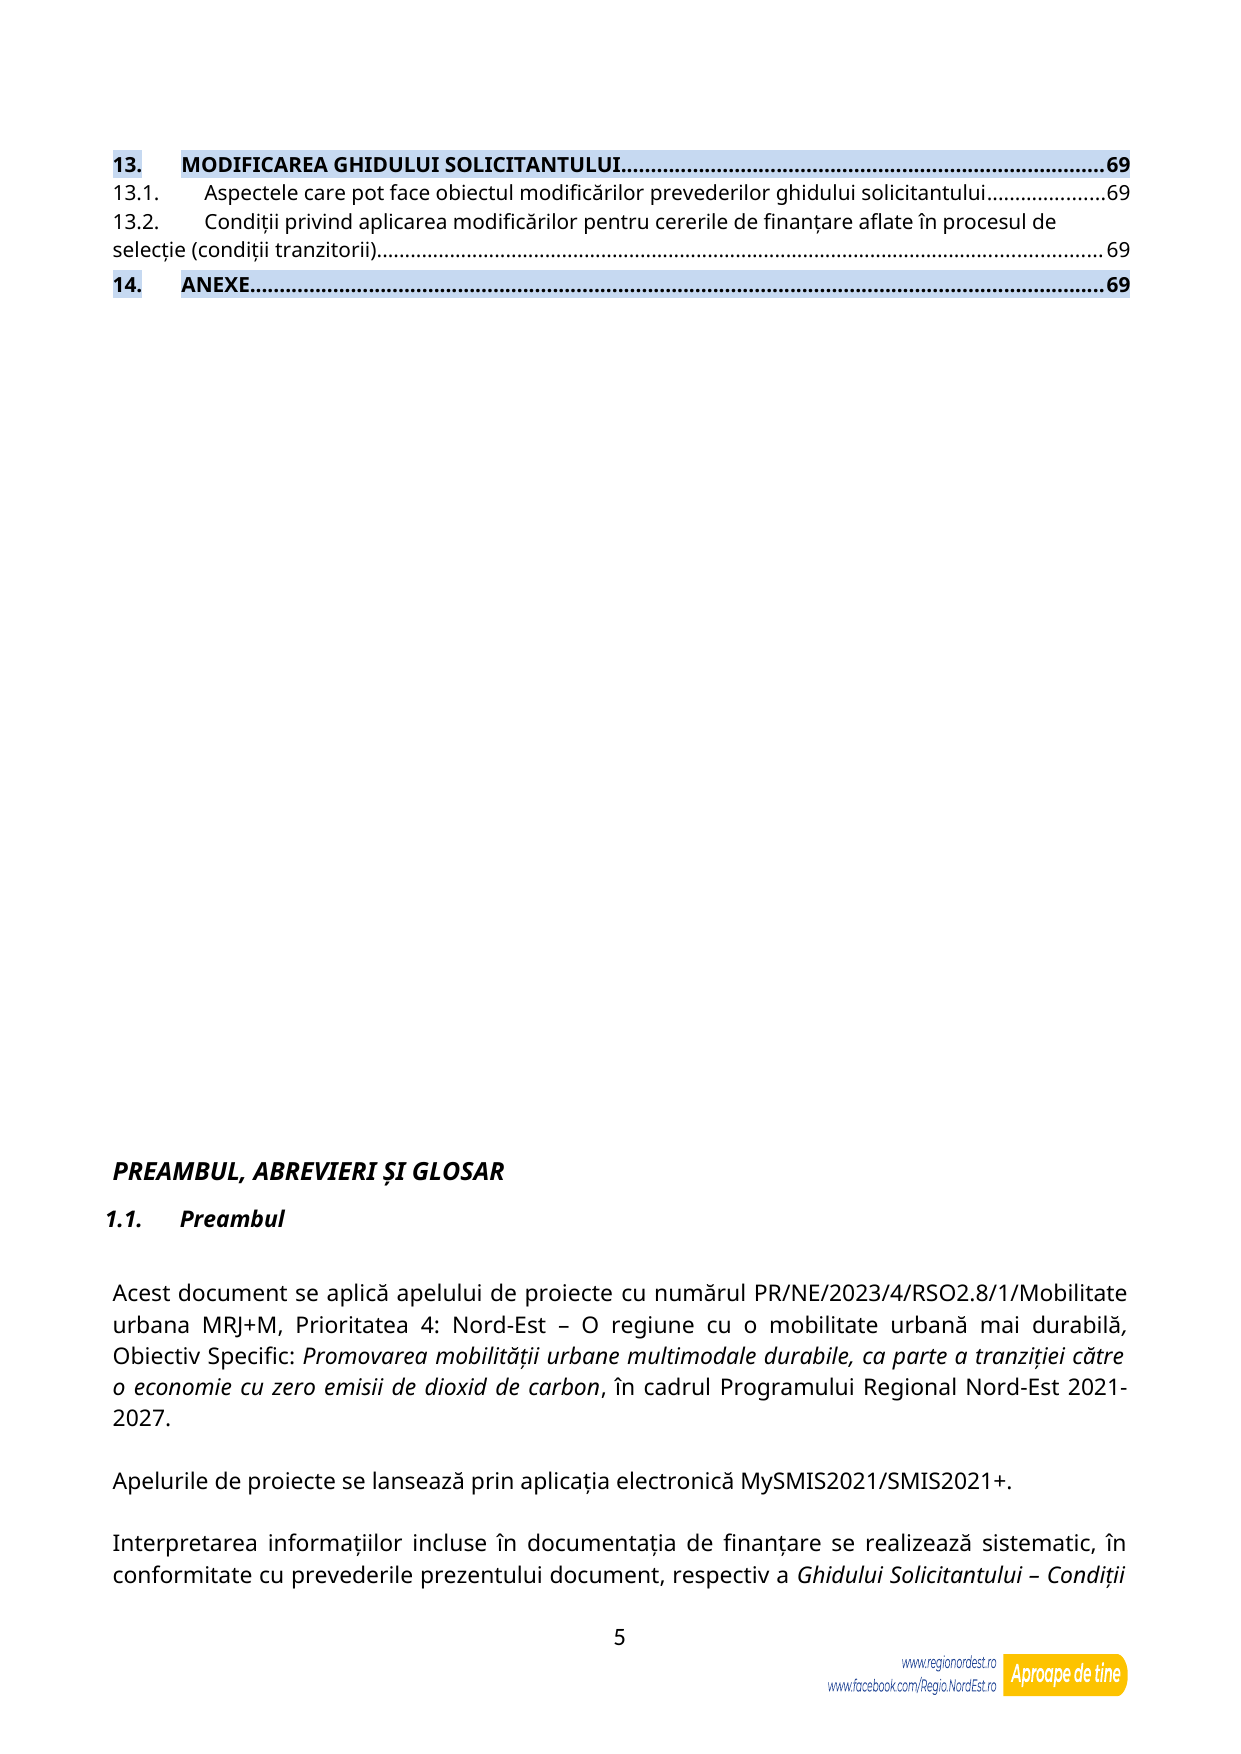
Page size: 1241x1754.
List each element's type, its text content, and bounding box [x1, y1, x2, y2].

subtitle PREAMBUL, ABREVIERI ȘI GLOSAR [112, 1154, 1128, 1188]
text Apelurile de proiecte se lansează prin aplicația electronică MySMIS2021/SMIS2021+. [112, 1465, 1128, 1496]
text Acest document se aplică apelului de proiecte cu numărul PR/NE/2023/4/RSO2.8/1/Mobilitate urbana MRJ+M, Prioritatea 4: Nord-Est – O regiune cu o mobilitate urbană mai durabilă, Obiectiv Specific: Promovarea mobilității urbane multimodale durabile, ca parte a tranziției către o economie cu zero emisii de dioxid de carbon, în cadrul Programului Regional Nord-Est 2021-2027. [112, 1277, 1128, 1433]
subtitle Preambul [104, 1203, 1128, 1234]
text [112, 1527, 1128, 1590]
